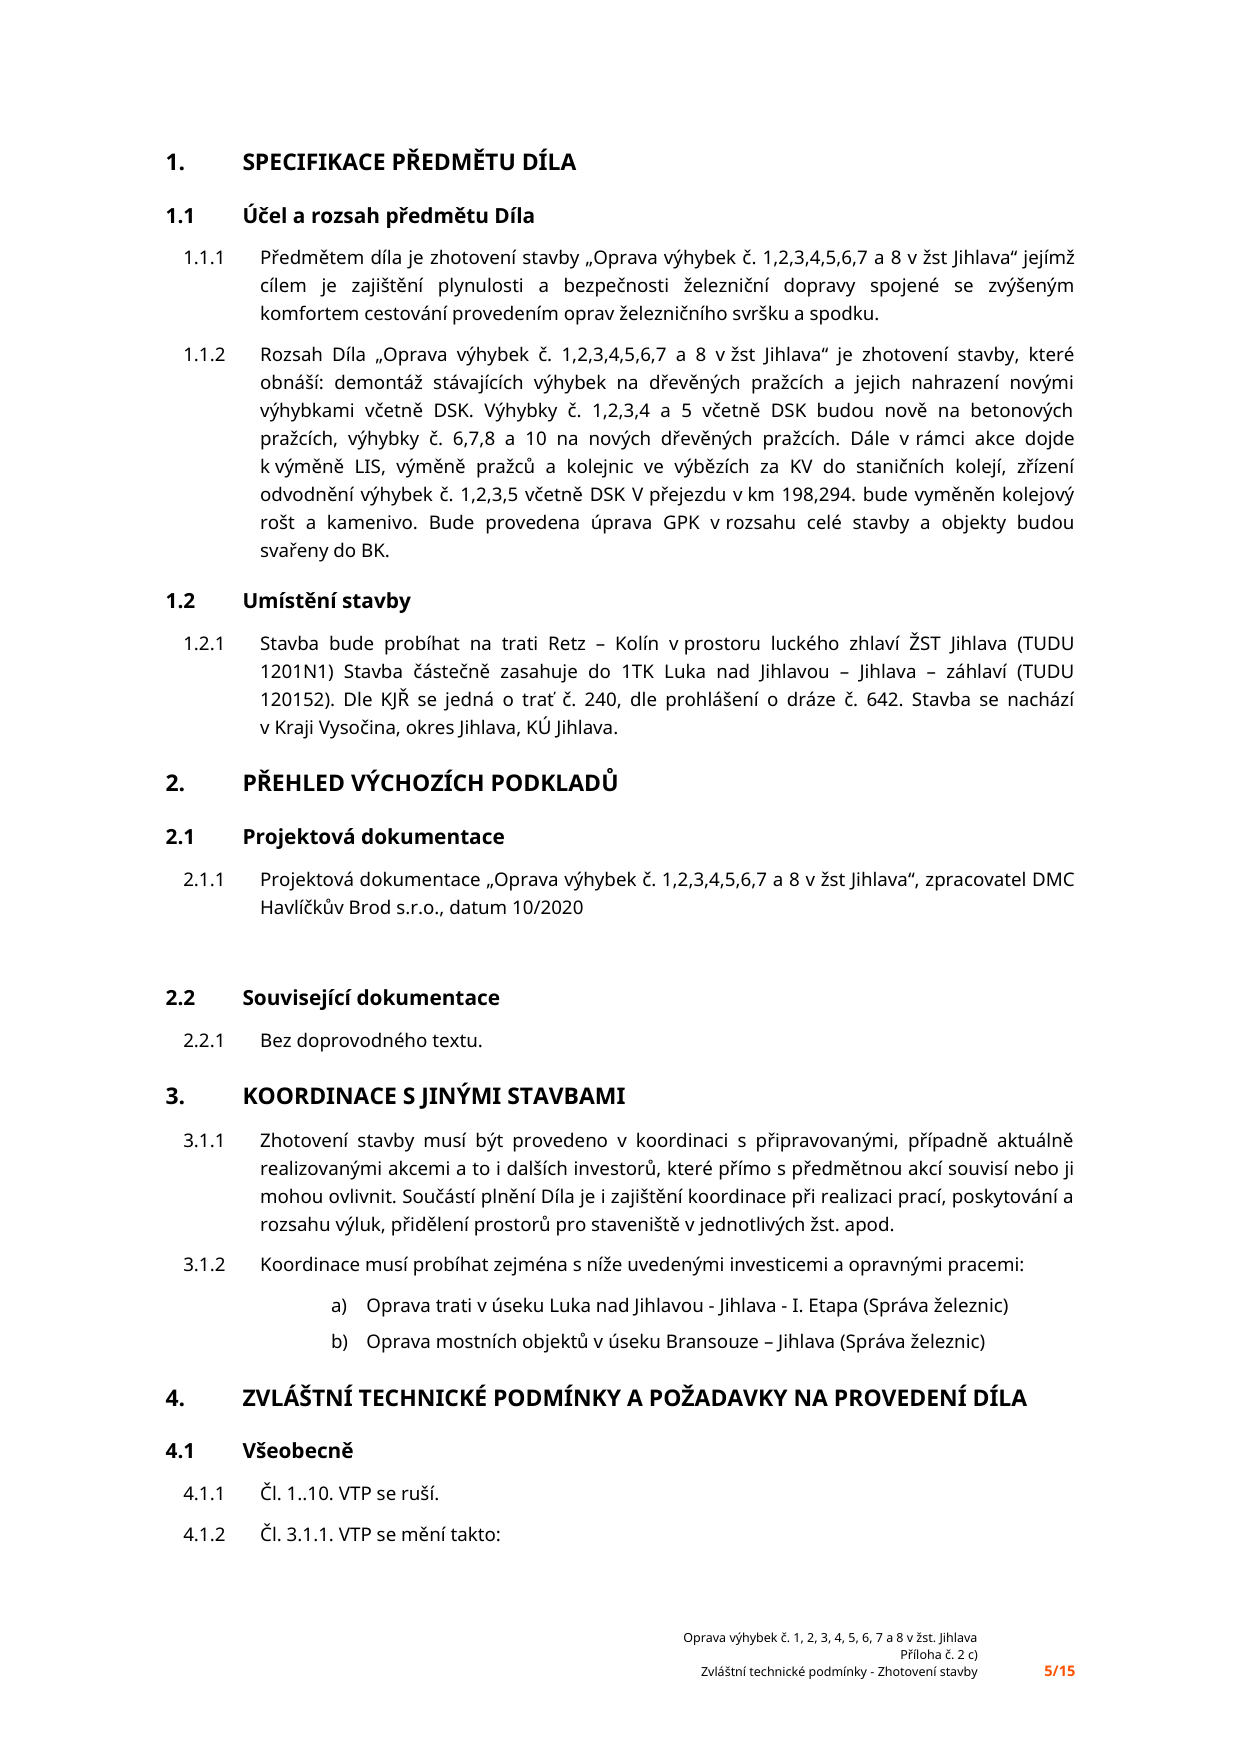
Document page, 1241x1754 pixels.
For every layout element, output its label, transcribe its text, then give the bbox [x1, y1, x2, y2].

text Stavba bude probíhat na trati Retz – Kolín v prostoru luckého zhlaví ŽST Jihlava (TUDU 1201N1) Stavba částečně zasahuje do 1TK Luka nad Jihlavou – Jihlava – záhlaví (TUDU 120152). Dle KJŘ se jedná o trať č. 240, dle prohlášení o dráze č. 642. Stavba se nachází v Kraji Vysočina, okres Jihlava, KÚ Jihlava. [183, 630, 1075, 739]
text Čl. 3.1.1. VTP se mění takto: [183, 1521, 1075, 1546]
text ZVLÁŠTNÍ TECHNICKÉ PODMÍNKY A POŽADAVKY NA PROVEDENÍ DÍLA [165, 1381, 1075, 1413]
text Čl. 1..10. VTP se ruší. [183, 1480, 1075, 1506]
text PŘEHLED VÝCHOZÍCH PODKLADŮ [165, 767, 1075, 798]
text Projektová dokumentace [165, 822, 1075, 851]
text Všeobecně [165, 1437, 1075, 1465]
text Projektová dokumentace „Oprava výhybek č. 1,2,3,4,5,6,7 a 8 v žst Jihlava“, zpracovatel DMC Havlíčkův Brod s.r.o., datum 10/2020 [183, 866, 1075, 919]
list Oprava trati v úseku Luka nad Jihlavou - Jihlava - I. Etapa (Správa železnic) [331, 1292, 1075, 1318]
text Zhotovení stavby musí být provedeno v koordinaci s připravovanými, případně aktuálně realizovanými akcemi a to i dalších investorů, které přímo s předmětnou akcí souvisí nebo ji mohou ovlivnit. Součástí plnění Díla je i zajištění koordinace při realizaci prací, poskytování a rozsahu výluk, přidělení prostorů pro staveniště v jednotlivých žst. apod. [183, 1127, 1075, 1237]
list Oprava mostních objektů v úseku Bransouze – Jihlava (Správa železnic) [331, 1328, 1075, 1354]
text Bez doprovodného textu. [183, 1027, 1075, 1053]
text Účel a rozsah předmětu Díla [165, 201, 1075, 229]
text Související dokumentace [165, 983, 1075, 1012]
text KOORDINACE S JINÝMI STAVBAMI [165, 1080, 1075, 1111]
text Umístění stavby [165, 586, 1075, 614]
text Koordinace musí probíhat zejména s níže uvedenými investicemi a opravnými pracemi: [183, 1252, 1075, 1277]
text Předmětem díla je zhotovení stavby „Oprava výhybek č. 1,2,3,4,5,6,7 a 8 v žst Jihlava“ jejímž cílem je zajištění plynulosti a bezpečnosti železniční dopravy spojené se zvýšeným komfortem cestování provedením oprav železničního svršku a spodku. [183, 244, 1075, 326]
text SPECIFIKACE PŘEDMĚTU DÍLA [165, 146, 1075, 177]
text Rozsah Díla „Oprava výhybek č. 1,2,3,4,5,6,7 a 8 v žst Jihlava“ je zhotovení stavby, které obnáší: demontáž stávajících výhybek na dřevěných pražcích a jejich nahrazení novými výhybkami včetně DSK. Výhybky č. 1,2,3,4 a 5 včetně DSK budou nově na betonových pražcích, výhybky č. 6,7,8 a 10 na nových dřevěných pražcích. Dále v rámci akce dojde k výměně LIS, výměně pražců a kolejnic ve výbězích za KV do staničních kolejí, zřízení odvodnění výhybek č. 1,2,3,5 včetně DSK V přejezdu v km 198,294. bude vyměněn kolejový rošt a kamenivo. Bude provedena úprava GPK v rozsahu celé stavby a objekty budou svařeny do BK. [183, 341, 1075, 563]
